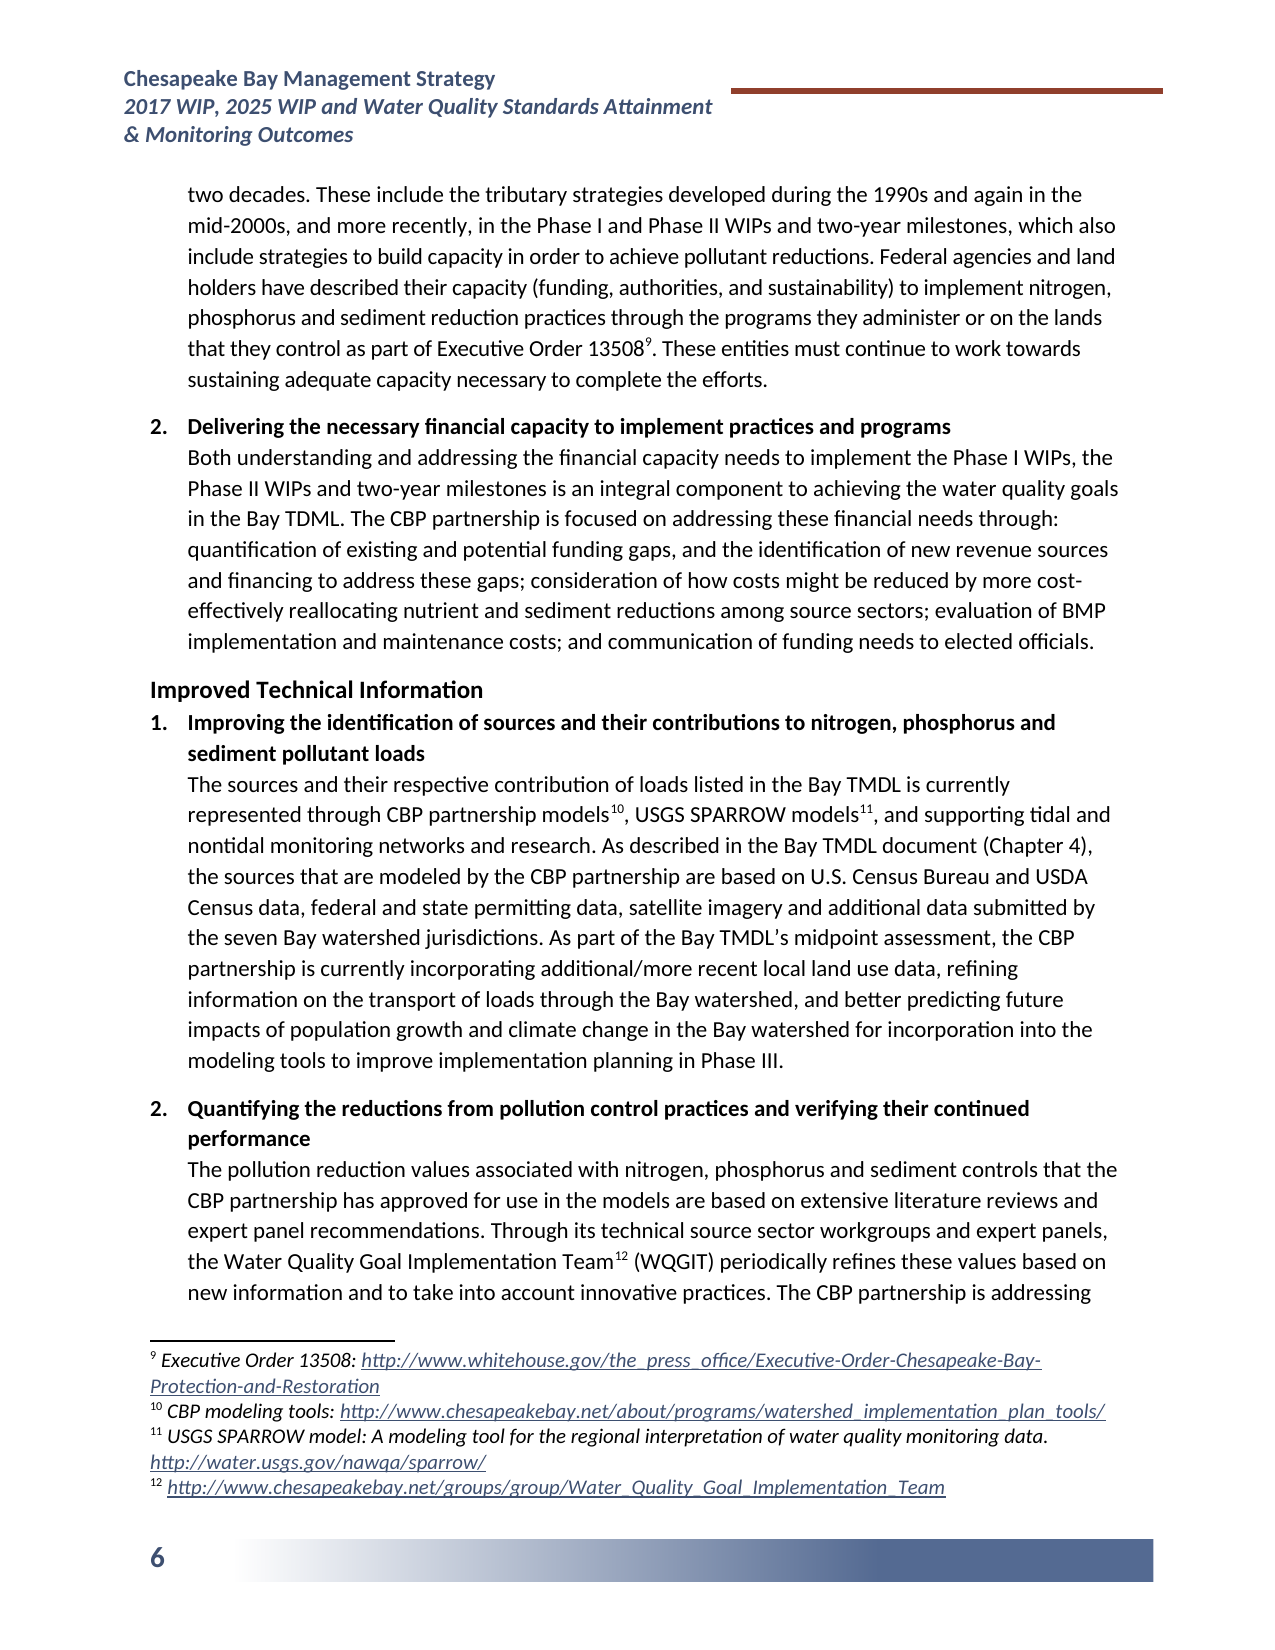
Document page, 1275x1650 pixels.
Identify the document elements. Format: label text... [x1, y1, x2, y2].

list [150, 180, 1125, 393]
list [150, 1094, 1125, 1306]
list Delivering the necessary financial capacity to implement practices and programs Both understanding and addressing the financial capacity needs to implement the Phase I WIPs, the Phase II WIPs and two-year milestones is an integral component to achieving the water quality goals in the Bay TDML. The CBP partnership is focused on addressing these financial needs through: quantification of existing and potential funding gaps, and the identification of new revenue sources and financing to address these gaps; consideration of how costs might be reduced by more cost-effectively reallocating nutrient and sediment reductions among source sectors; evaluation of BMP implementation and maintenance costs; and communication of funding needs to elected officials. [150, 412, 1125, 655]
list Improving the identification of sources and their contributions to nitrogen, phosphorus and sediment pollutant loads The sources and their respective contribution of loads listed in the Bay TMDL is currently represented through CBP partnership models, USGS SPARROW models, and supporting tidal and nontidal monitoring networks and research. As described in the Bay TMDL document (Chapter 4), the sources that are modeled by the CBP partnership are based on U.S. Census Bureau and USDA Census data, federal and state permitting data, satellite imagery and additional data submitted by the seven Bay watershed jurisdictions. As part of the Bay TMDL’s midpoint assessment, the CBP partnership is currently incorporating additional/more recent local land use data, refining information on the transport of loads through the Bay watershed, and better predicting future impacts of population growth and climate change in the Bay watershed for incorporation into the modeling tools to improve implementation planning in Phase III. [150, 708, 1125, 1074]
text Improved Technical Information [150, 675, 1125, 705]
